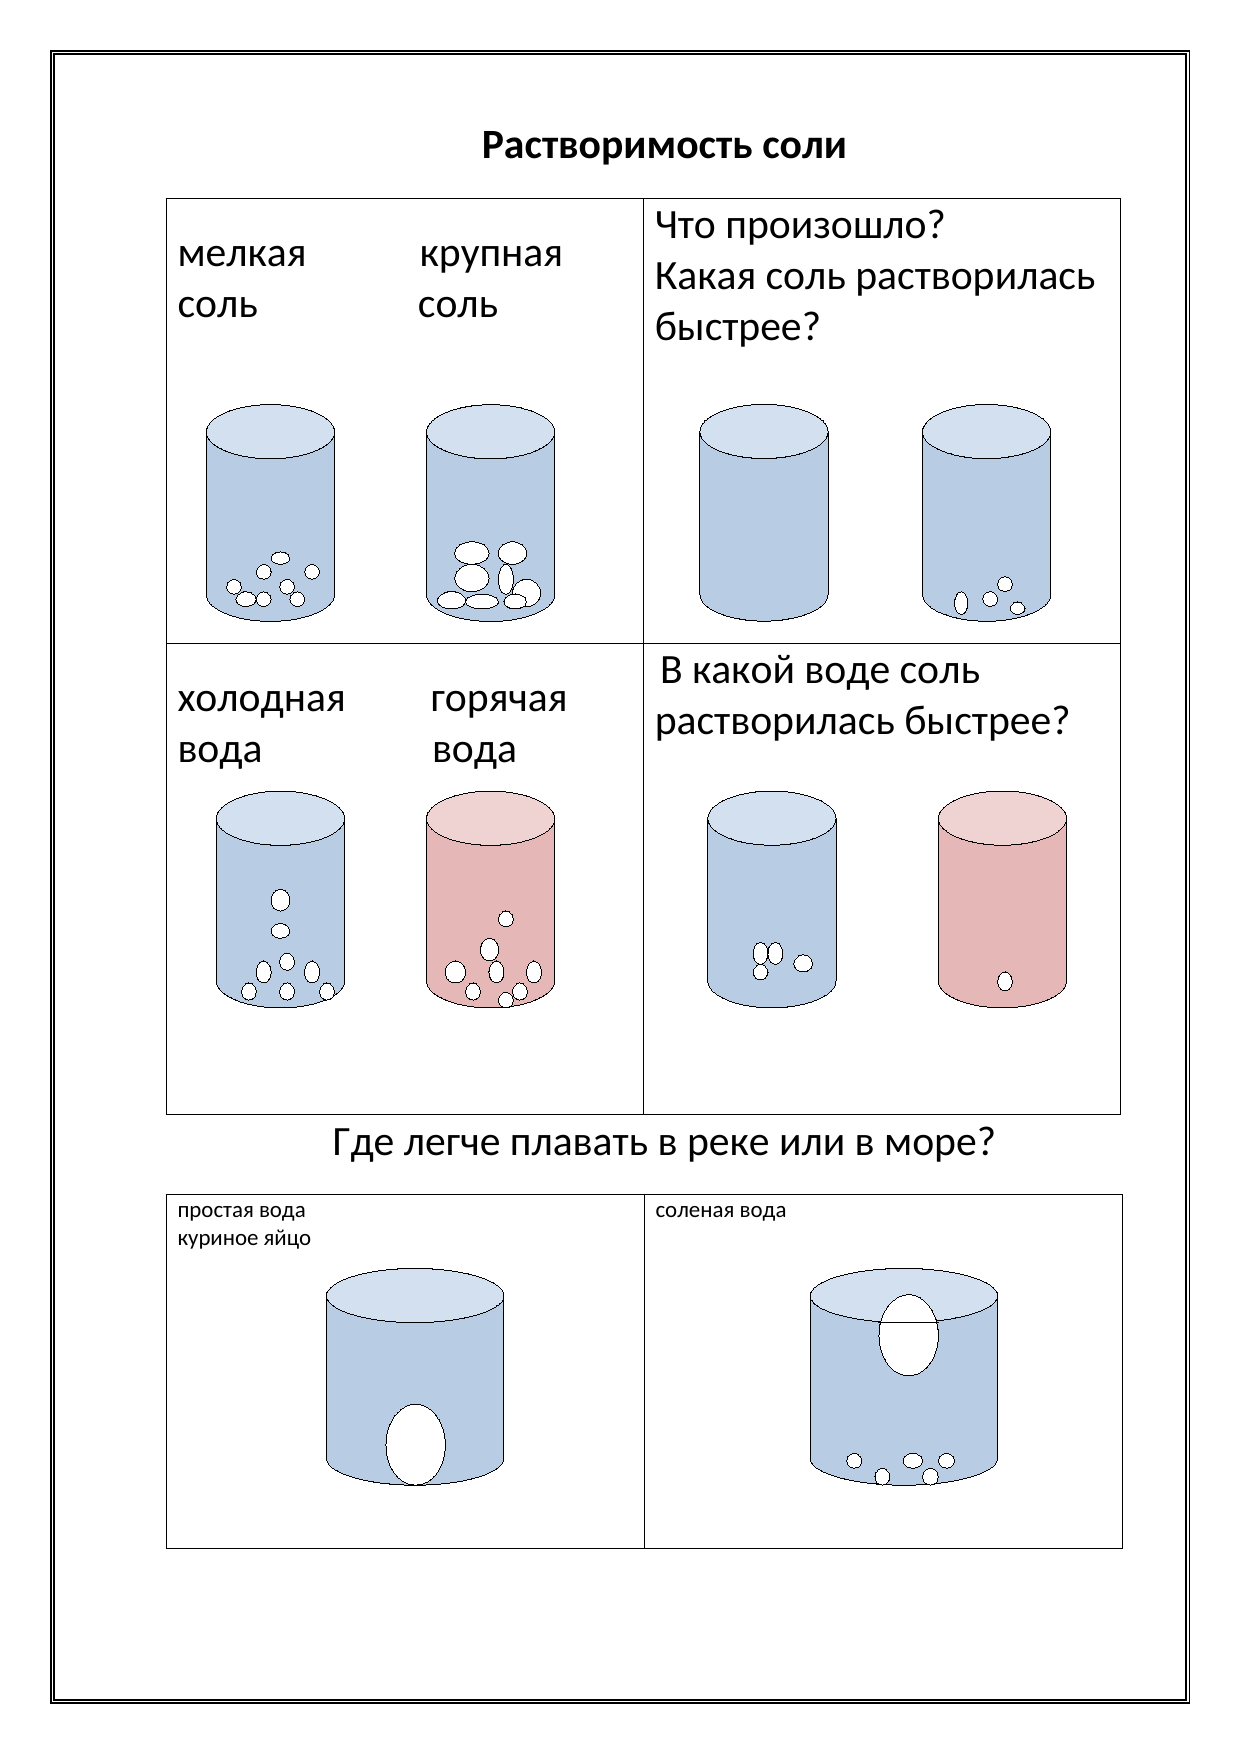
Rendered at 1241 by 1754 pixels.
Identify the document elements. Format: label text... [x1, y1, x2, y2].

table_header соленая вода [645, 1195, 1122, 1547]
text Растворимость соли [177, 118, 1152, 169]
table_cell холодная горячая вода вода [167, 644, 643, 1114]
table_header Что произошло? Какая соль растворилась быстрее? [644, 199, 1120, 642]
text Где легче плавать в реке или в море? [177, 1115, 1152, 1166]
table_cell В какой воде соль растворилась быстрее? [644, 644, 1120, 1114]
table_header простая вода куриное яйцо [167, 1195, 644, 1547]
table_header мелкая крупная соль соль [167, 199, 643, 642]
